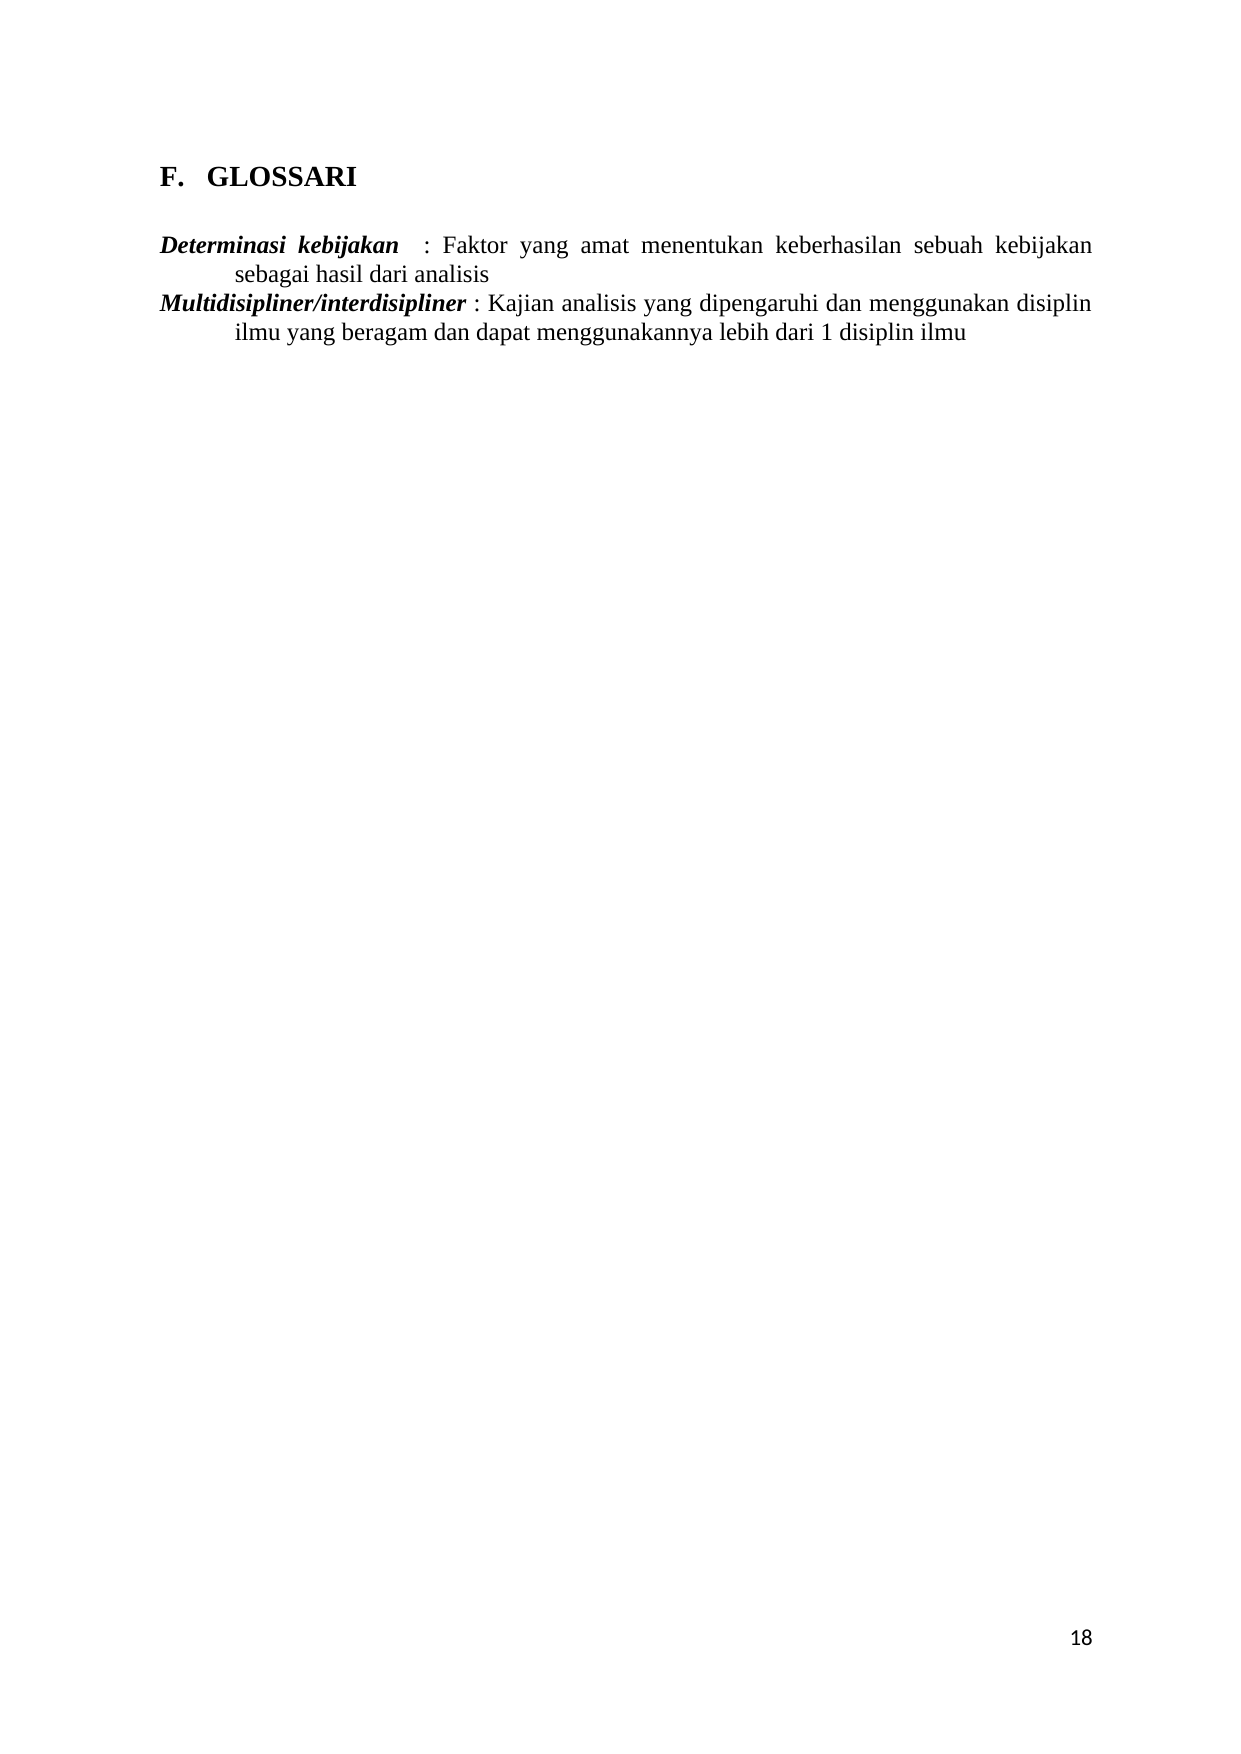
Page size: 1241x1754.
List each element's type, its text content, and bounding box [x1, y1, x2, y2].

list GLOSSARI [159, 159, 1092, 193]
text Multidisipliner/interdisipliner : Kajian analisis yang dipengaruhi dan menggunakan disiplin ilmu yang beragam dan dapat menggunakannya lebih dari 1 disiplin ilmu [159, 288, 1092, 346]
text Determinasi kebijakan : Faktor yang amat menentukan keberhasilan sebuah kebijakan sebagai hasil dari analisis [159, 231, 1092, 288]
